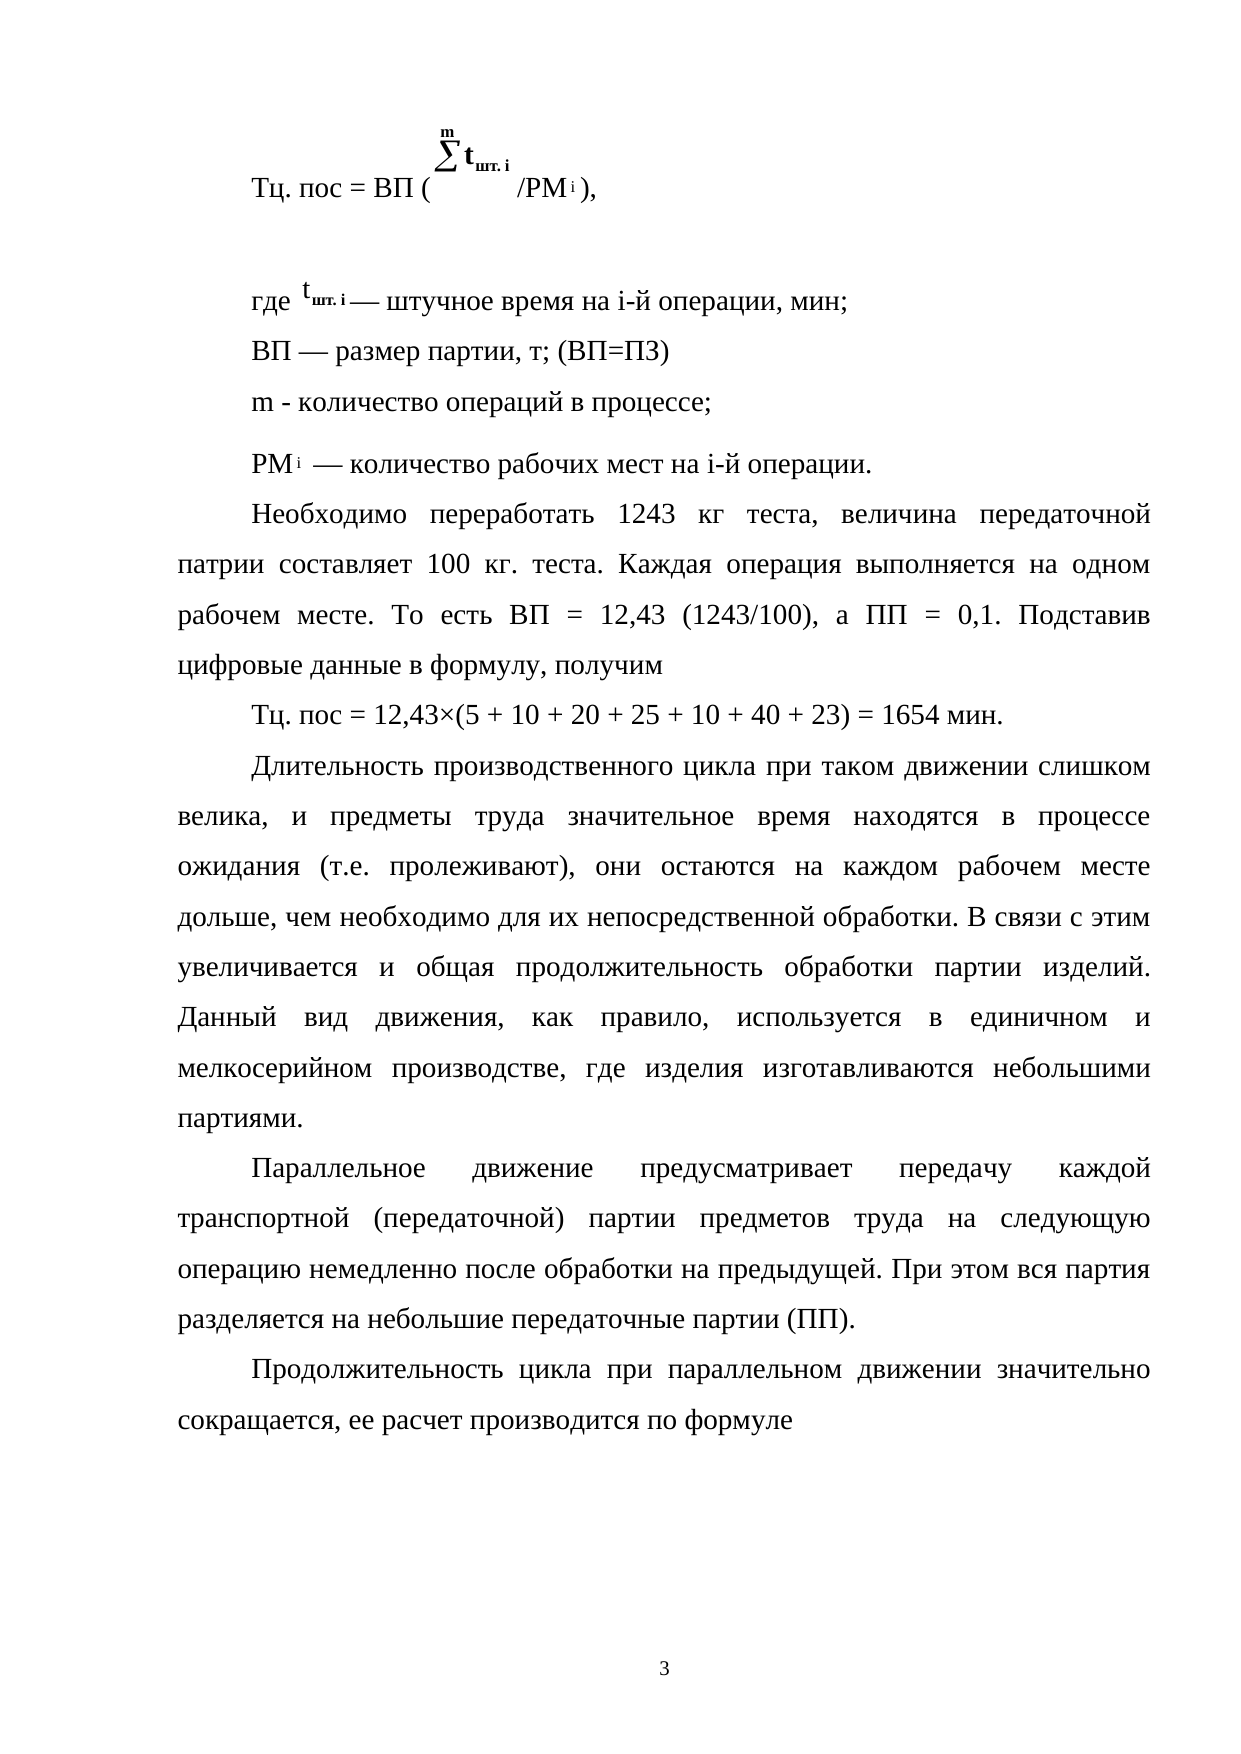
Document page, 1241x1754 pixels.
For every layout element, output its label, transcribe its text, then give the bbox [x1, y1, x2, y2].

text Необходимо переработать теста, величина передаточной патрии составляет . теста. Каждая операция выполняется на одном рабочем месте. То есть ВП = 12,43 (1243/100), а ПП = 0,1. Подставив цифровые данные в формулу, получим [177, 496, 1152, 681]
text ВП — размер партии, т; (ВП=ПЗ) [177, 333, 1152, 367]
text Параллельное движение предусматривает передачу каждой транспортной (передаточной) партии предметов труда на следующую операцию немедленно после обработки на предыдущей. При этом вся партия разделяется на небольшие передаточные партии (ПП). [177, 1150, 1152, 1335]
text РМ — количество рабочих мест на i-й операции. [177, 434, 1152, 479]
text Тц. пос = 12,43×(5 + 10 + 20 + 25 + 10 + 40 + 23) = 1654 мин. [177, 697, 1152, 731]
text Длительность производственного цикла при таком движении слишком велика, и предметы труда значительное время находятся в процессе ожидания (т.е. пролеживают), они остаются на каждом рабочем месте дольше, чем необходимо для их непосредственной обработки. В связи с этим увеличивается и общая продолжительность обработки партии изделий. Данный вид движения, как правило, используется в единичном и мелкосерийном производстве, где изделия изготавливаются небольшими партиями. [177, 748, 1152, 1133]
text Тц. пос = ВП (/РМ), [177, 118, 1152, 204]
text где — штучное время на i-й операции, мин; [177, 271, 1152, 317]
text Продолжительность цикла при параллельном движении значительно сокращается, ее расчет производится по формуле [177, 1352, 1152, 1435]
text m - количество операций в процессе; [177, 384, 1152, 417]
